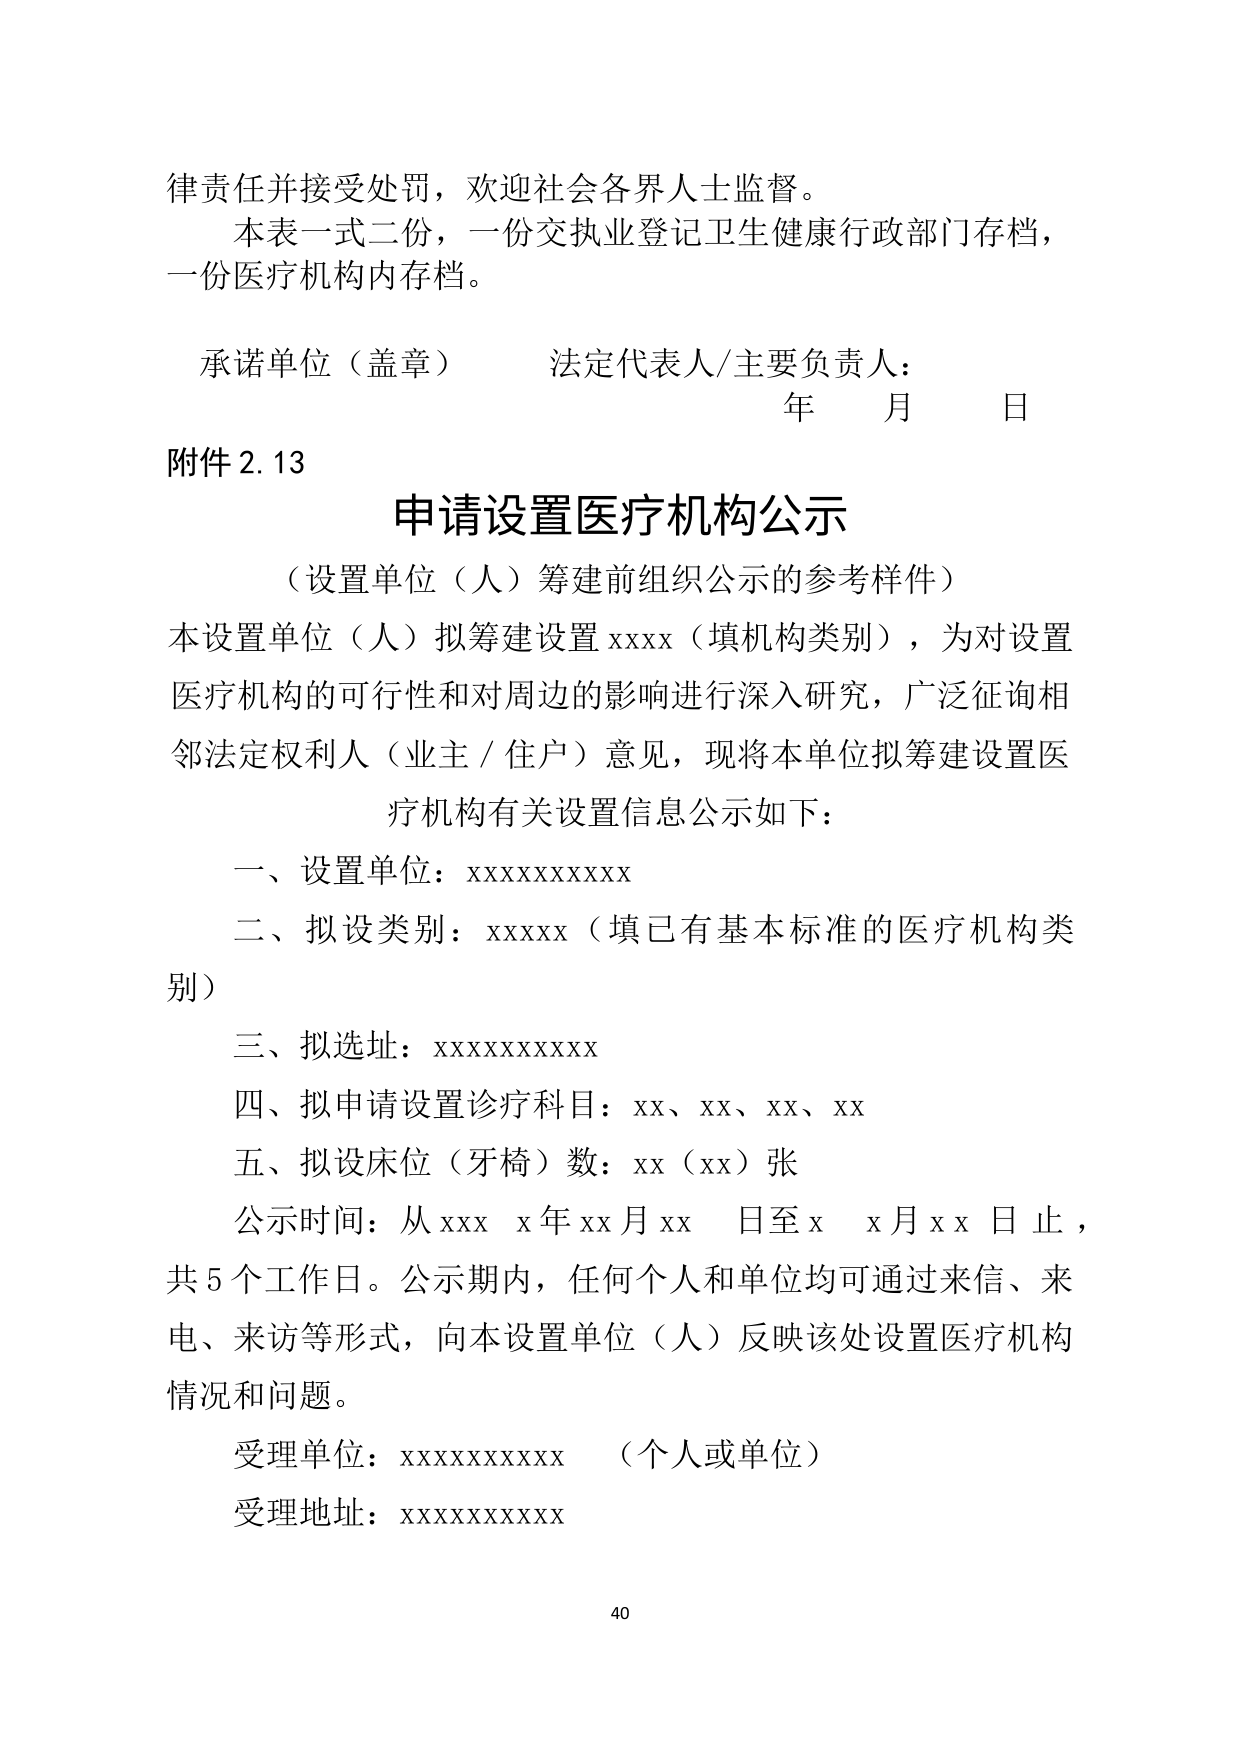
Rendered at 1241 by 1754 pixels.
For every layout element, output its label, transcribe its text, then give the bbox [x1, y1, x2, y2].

text 二、拟设类别：xxxxx（填已有基本标准的医疗机构类别） [165, 894, 1075, 1011]
text 申请设置医疗机构公示 [165, 486, 1075, 544]
text 三、拟选址：xxxxxxxxxx [165, 1011, 1075, 1069]
text 年 月 日 [165, 384, 1075, 428]
text （设置单位（人）筹建前组织公示的参考样件） [165, 544, 1075, 603]
text 公示时间：从xxx x年xx月xx 日至x x月x x日止，共5个工作日。公示期内，任何个人和单位均可通过来信、来电、来访等形式，向本设置单位（人）反映该处设置医疗机构情况和问题。 [165, 1186, 1075, 1419]
text 四、拟申请设置诊疗科目：xx、xx、xx、xx [165, 1069, 1075, 1128]
text 本表一式二份，一份交执业登记卫生健康行政部门存档，一份医疗机构内存档。 [165, 209, 1075, 297]
text 五、拟设床位（牙椅）数：xx（xx）张 [165, 1128, 1075, 1186]
text 承诺单位（盖章） 法定代表人/主要负责人： [165, 340, 1075, 384]
text 附件2.13 [165, 428, 1075, 486]
text 本设置单位（人）拟筹建设置xxxx（填机构类别），为对设置医疗机构的可行性和对周边的影响进行深入研究，广泛征询相邻法定权利人（业主／住户）意见，现将本单位拟筹建设置医疗机构有关设置信息公示如下： [165, 603, 1075, 836]
text 受理地址：xxxxxxxxxx [165, 1478, 1075, 1536]
text 一、设置单位：xxxxxxxxxx [165, 836, 1075, 894]
text 受理单位：xxxxxxxxxx （个人或单位） [165, 1419, 1075, 1478]
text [165, 165, 1075, 209]
